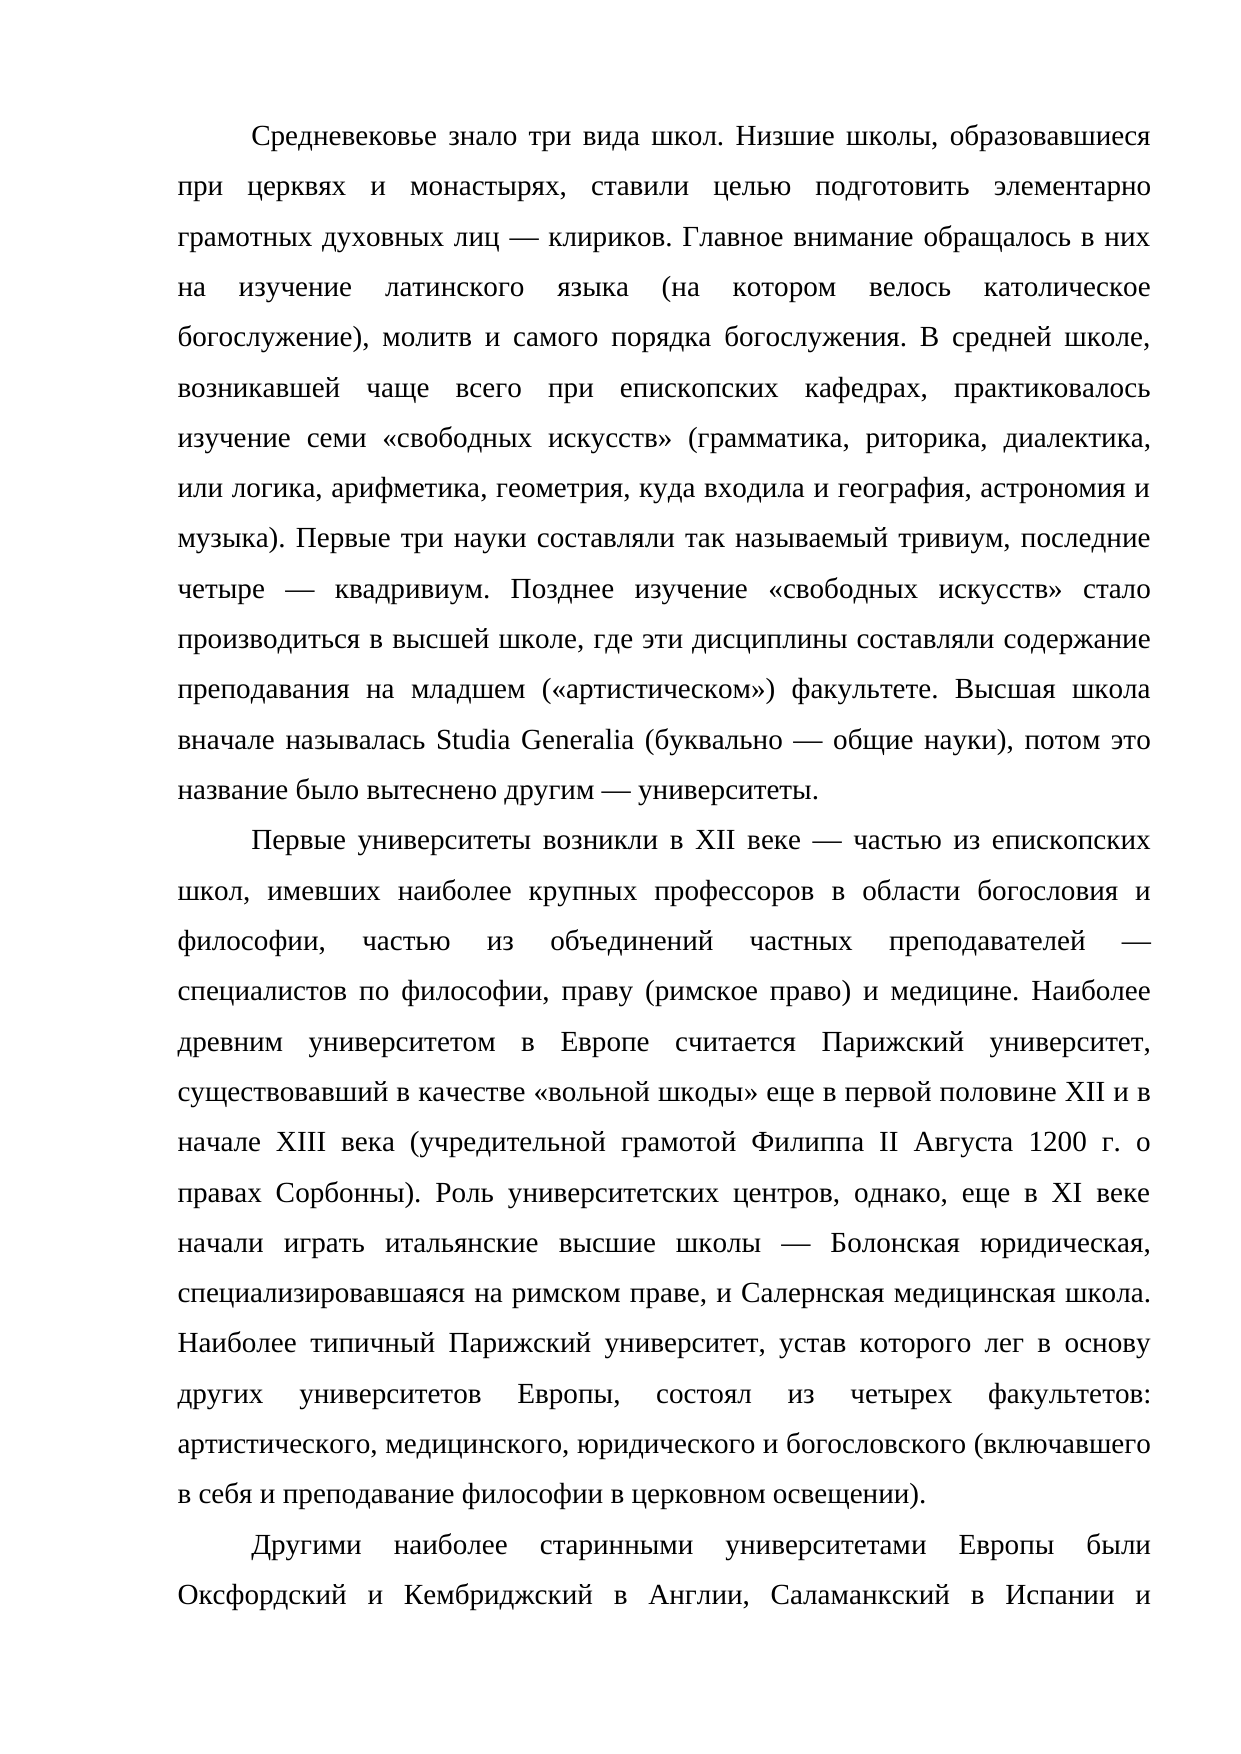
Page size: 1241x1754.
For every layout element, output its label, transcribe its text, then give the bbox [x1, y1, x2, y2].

text Средневековье знало три вида школ. Низшие школы, образовавшиеся при церквях и монастырях, ставили целью подготовить элементарно грамотных духовных лиц — клириков. Главное внимание обращалось в них на изучение латинского языка (на котором велось католическое богослужение), молитв и самого порядка богослужения. В средней школе, возникавшей чаще всего при епископских кафедрах, практиковалось изучение семи «свободных искусств» (грамматика, риторика, диалектика, или логика, арифметика, геометрия, куда входила и география, астрономия и музыка). Первые три науки составляли так называемый тривиум, последние четыре — квадривиум. Позднее изучение «свободных искусств» стало производиться в высшей школе, где эти дисциплины составляли содержание преподавания на младшем («артистическом») факультете. Высшая школа вначале называлась Studia Generalia (буквально — общие науки), потом это название было вытеснено другим — университеты. [177, 118, 1152, 806]
text Первые университеты возникли в XII веке — частью из епископских школ, имевших наиболее крупных профессоров в области богословия и философии, частью из объединений частных преподавателей — специалистов по философии, праву (римское право) и медицине. Наиболее древним университетом в Европе считается Парижский университет, существовавший в качестве «вольной шкоды» еще в первой половине XII и в начале XIII века (учредительной грамотой Филиппа II Августа 1200 г. о правах Сорбонны). Роль университетских центров, однако, еще в XI веке начали играть итальянские высшие школы — Болонская юридическая, специализировавшаяся на римском праве, и Салернская медицинская школа. Наиболее типичный Парижский университет, устав которого лег в основу других университетов Европы, состоял из четырех факультетов: артистического, медицинского, юридического и богословского (включавшего в себя и преподавание философии в церковном освещении). [177, 822, 1152, 1510]
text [177, 1527, 1152, 1611]
